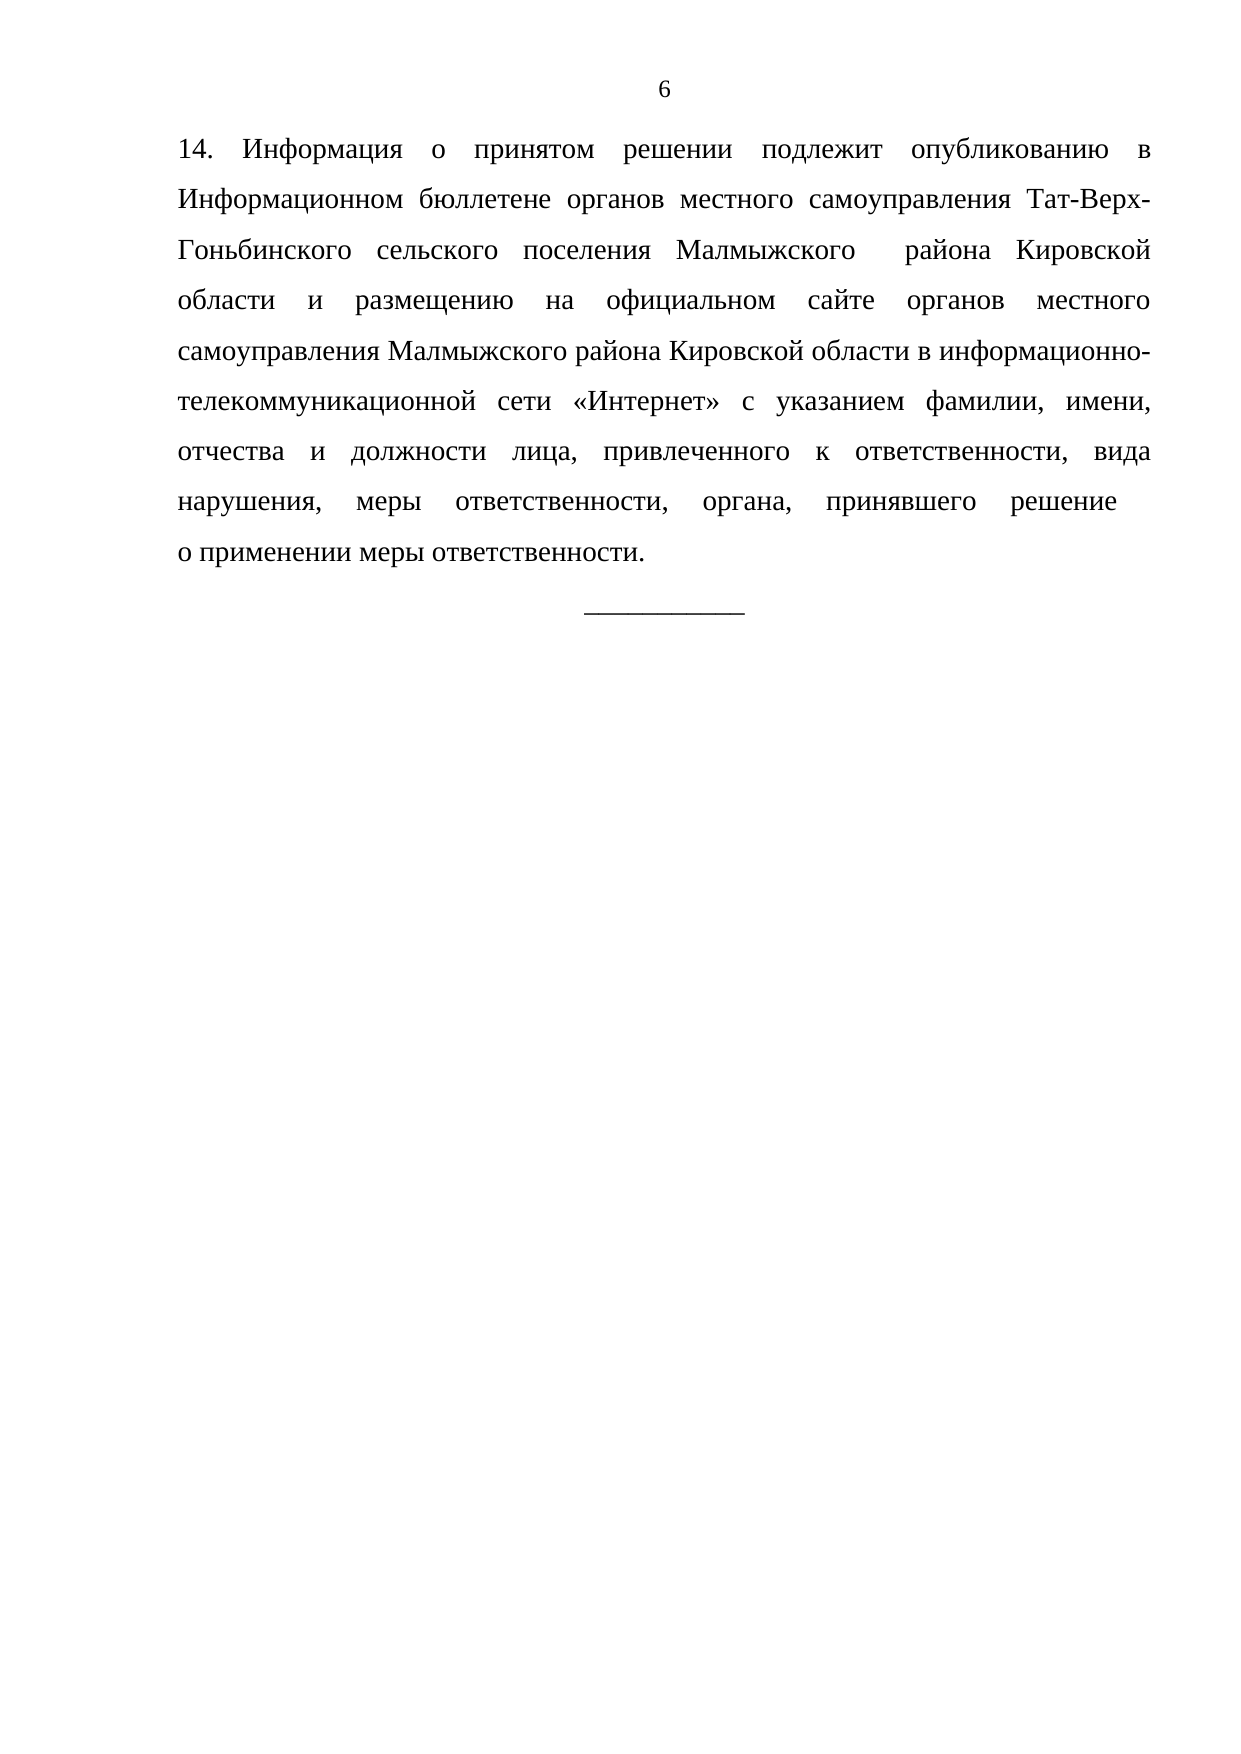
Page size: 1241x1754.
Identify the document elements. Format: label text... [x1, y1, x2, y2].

text ___________ [177, 584, 1152, 618]
text 14. Информация о принятом решении подлежит опубликованию в Информационном бюллетене органов местного самоуправления Тат-Верх-Гоньбинского сельского поселения Малмыжского района Кировской области и размещению на официальном сайте органов местного самоуправления Малмыжского района Кировской области в информационно-телекоммуникационной сети «Интернет» с указанием фамилии, имени, отчества и должности лица, привлеченного к ответственности, вида нарушения, меры ответственности, органа, принявшего решение о применении меры ответственности. [177, 131, 1152, 567]
